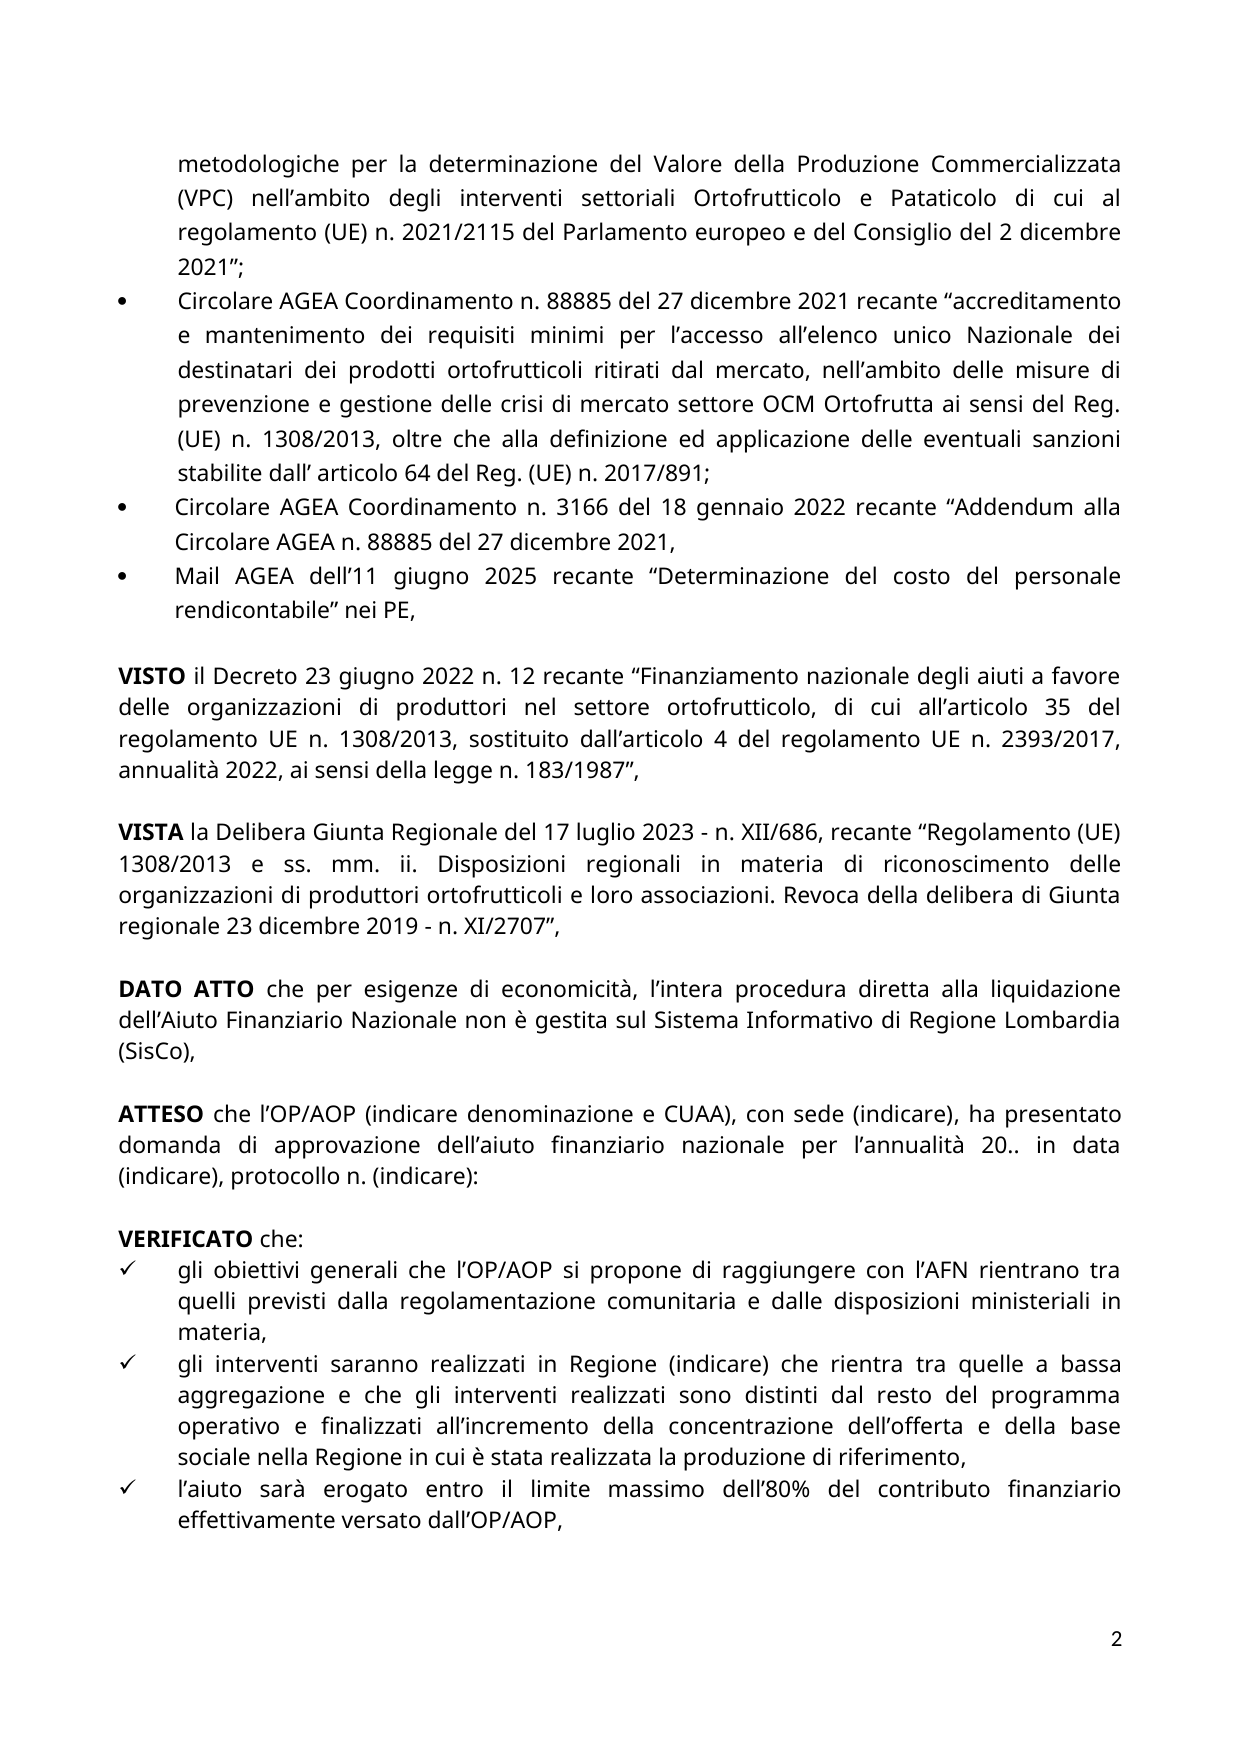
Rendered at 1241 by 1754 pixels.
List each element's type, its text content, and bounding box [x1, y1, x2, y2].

list l’aiuto sarà erogato entro il limite massimo dell’80% del contributo finanziario effettivamente versato dall’OP/AOP, [118, 1473, 1122, 1535]
text VERIFICATO che: [118, 1223, 1122, 1254]
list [118, 148, 1122, 282]
text DATO ATTO che per esigenze di economicità, l’intera procedura diretta alla liquidazione dell’Aiuto Finanziario Nazionale non è gestita sul Sistema Informativo di Regione Lombardia (SisCo), [118, 973, 1122, 1066]
text ATTESO che l’OP/AOP (indicare denominazione e CUAA), con sede (indicare), ha presentato domanda di approvazione dell’aiuto finanziario nazionale per l’annualità 20.. in data (indicare), protocollo n. (indicare): [118, 1098, 1122, 1191]
list gli obiettivi generali che l’OP/AOP si propone di raggiungere con l’AFN rientrano tra quelli previsti dalla regolamentazione comunitaria e dalle disposizioni ministeriali in materia, [118, 1254, 1122, 1348]
text VISTA la Delibera Giunta Regionale del 17 luglio 2023 - n. XII/686, recante “Regolamento (UE) 1308/2013 e ss. mm. ii. Disposizioni regionali in materia di riconoscimento delle organizzazioni di produttori ortofrutticoli e loro associazioni. Revoca della delibera di Giunta regionale 23 dicembre 2019 - n. XI/2707”, [118, 816, 1122, 941]
list gli interventi saranno realizzati in Regione (indicare) che rientra tra quelle a bassa aggregazione e che gli interventi realizzati sono distinti dal resto del programma operativo e finalizzati all’incremento della concentrazione dell’offerta e della base sociale nella Regione in cui è stata realizzata la produzione di riferimento, [118, 1348, 1122, 1473]
list Circolare AGEA Coordinamento n. 88885 del 27 dicembre 2021 recante “accreditamento e mantenimento dei requisiti minimi per l’accesso all’elenco unico Nazionale dei destinatari dei prodotti ortofrutticoli ritirati dal mercato, nell’ambito delle misure di prevenzione e gestione delle crisi di mercato settore OCM Ortofrutta ai sensi del Reg. (UE) n. 1308/2013, oltre che alla definizione ed applicazione delle eventuali sanzioni stabilite dall’ articolo 64 del Reg. (UE) n. 2017/891; [118, 285, 1122, 488]
list Mail AGEA dell’11 giugno 2025 recante “Determinazione del costo del personale rendicontabile” nei PE, [118, 560, 1122, 626]
text VISTO il Decreto 23 giugno 2022 n. 12 recante “Finanziamento nazionale degli aiuti a favore delle organizzazioni di produttori nel settore ortofrutticolo, di cui all’articolo 35 del regolamento UE n. 1308/2013, sostituito dall’articolo 4 del regolamento UE n. 2393/2017, annualità 2022, ai sensi della legge n. 183/1987”, [118, 660, 1122, 785]
list Circolare AGEA Coordinamento n. 3166 del 18 gennaio 2022 recante “Addendum alla Circolare AGEA n. 88885 del 27 dicembre 2021, [118, 491, 1122, 557]
